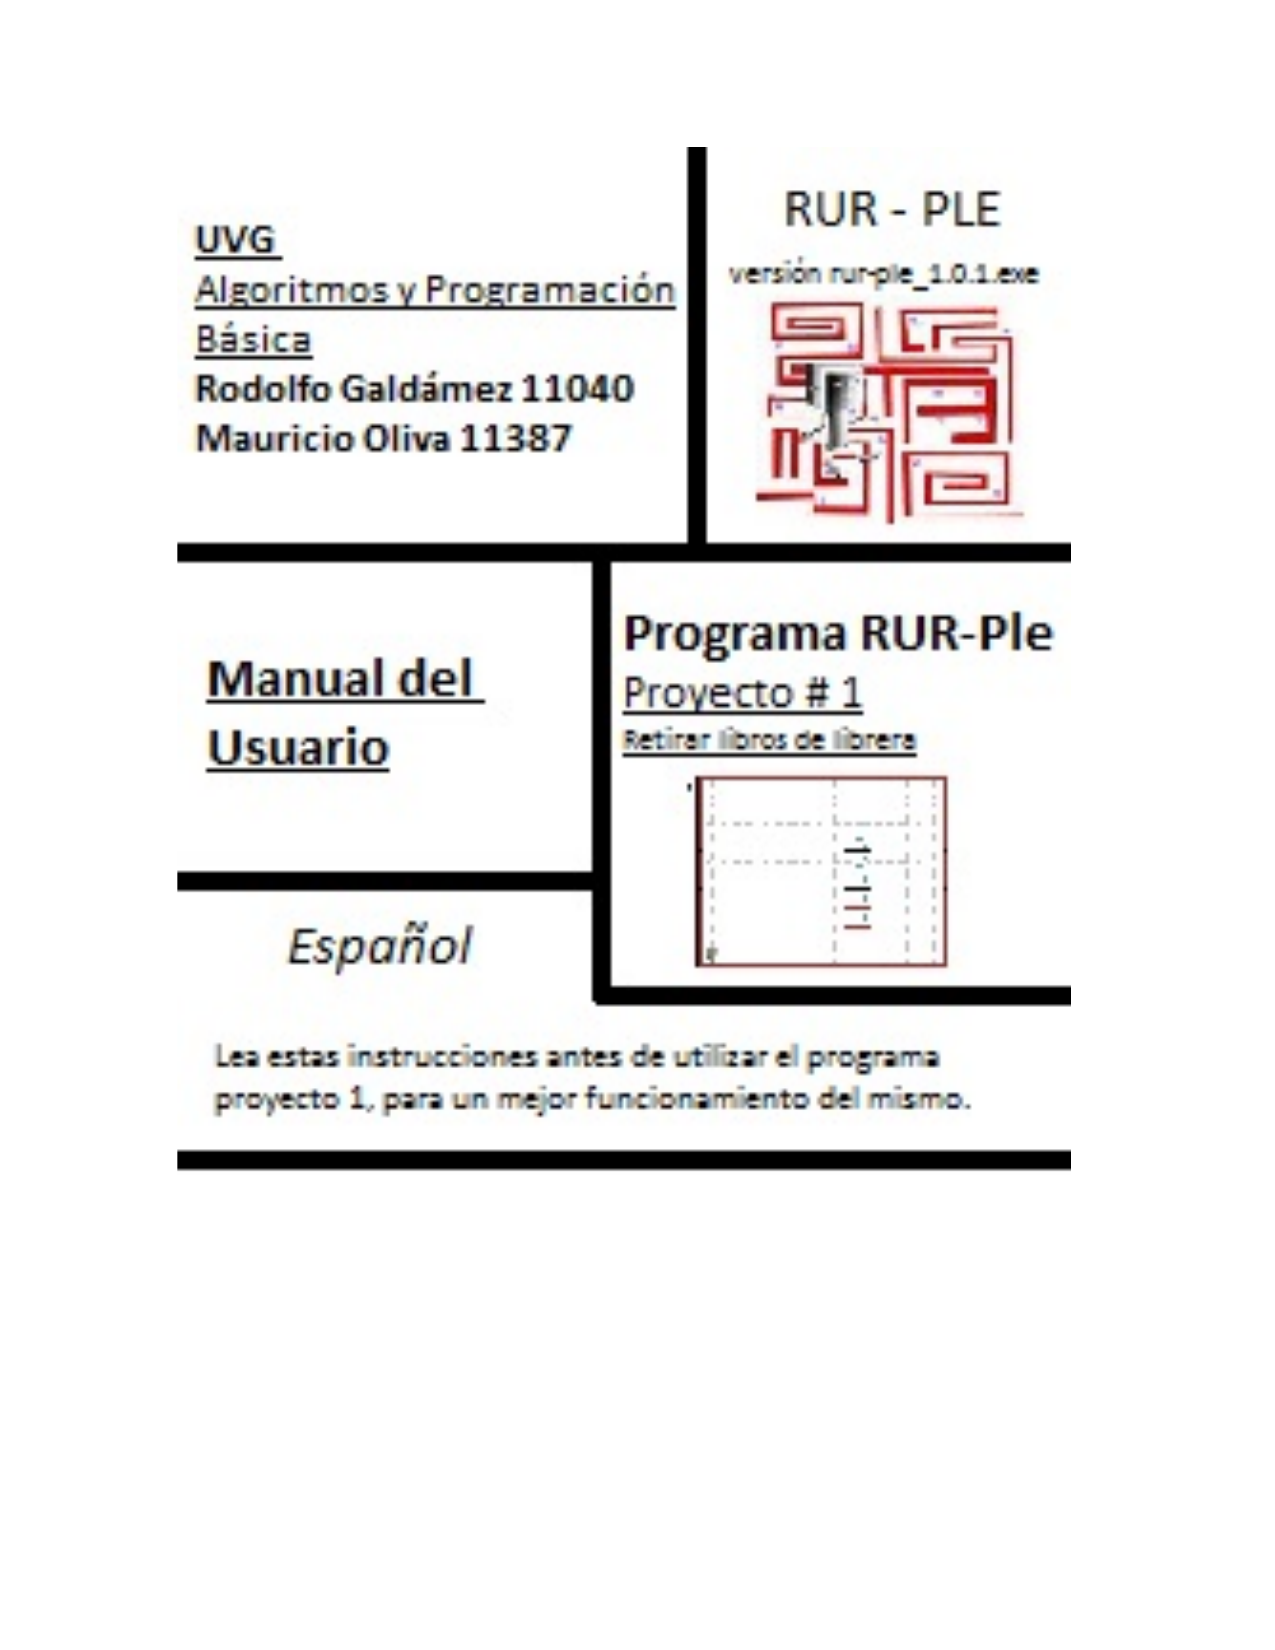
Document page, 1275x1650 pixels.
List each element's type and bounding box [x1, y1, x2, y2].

picture [177, 147, 1071, 1175]
